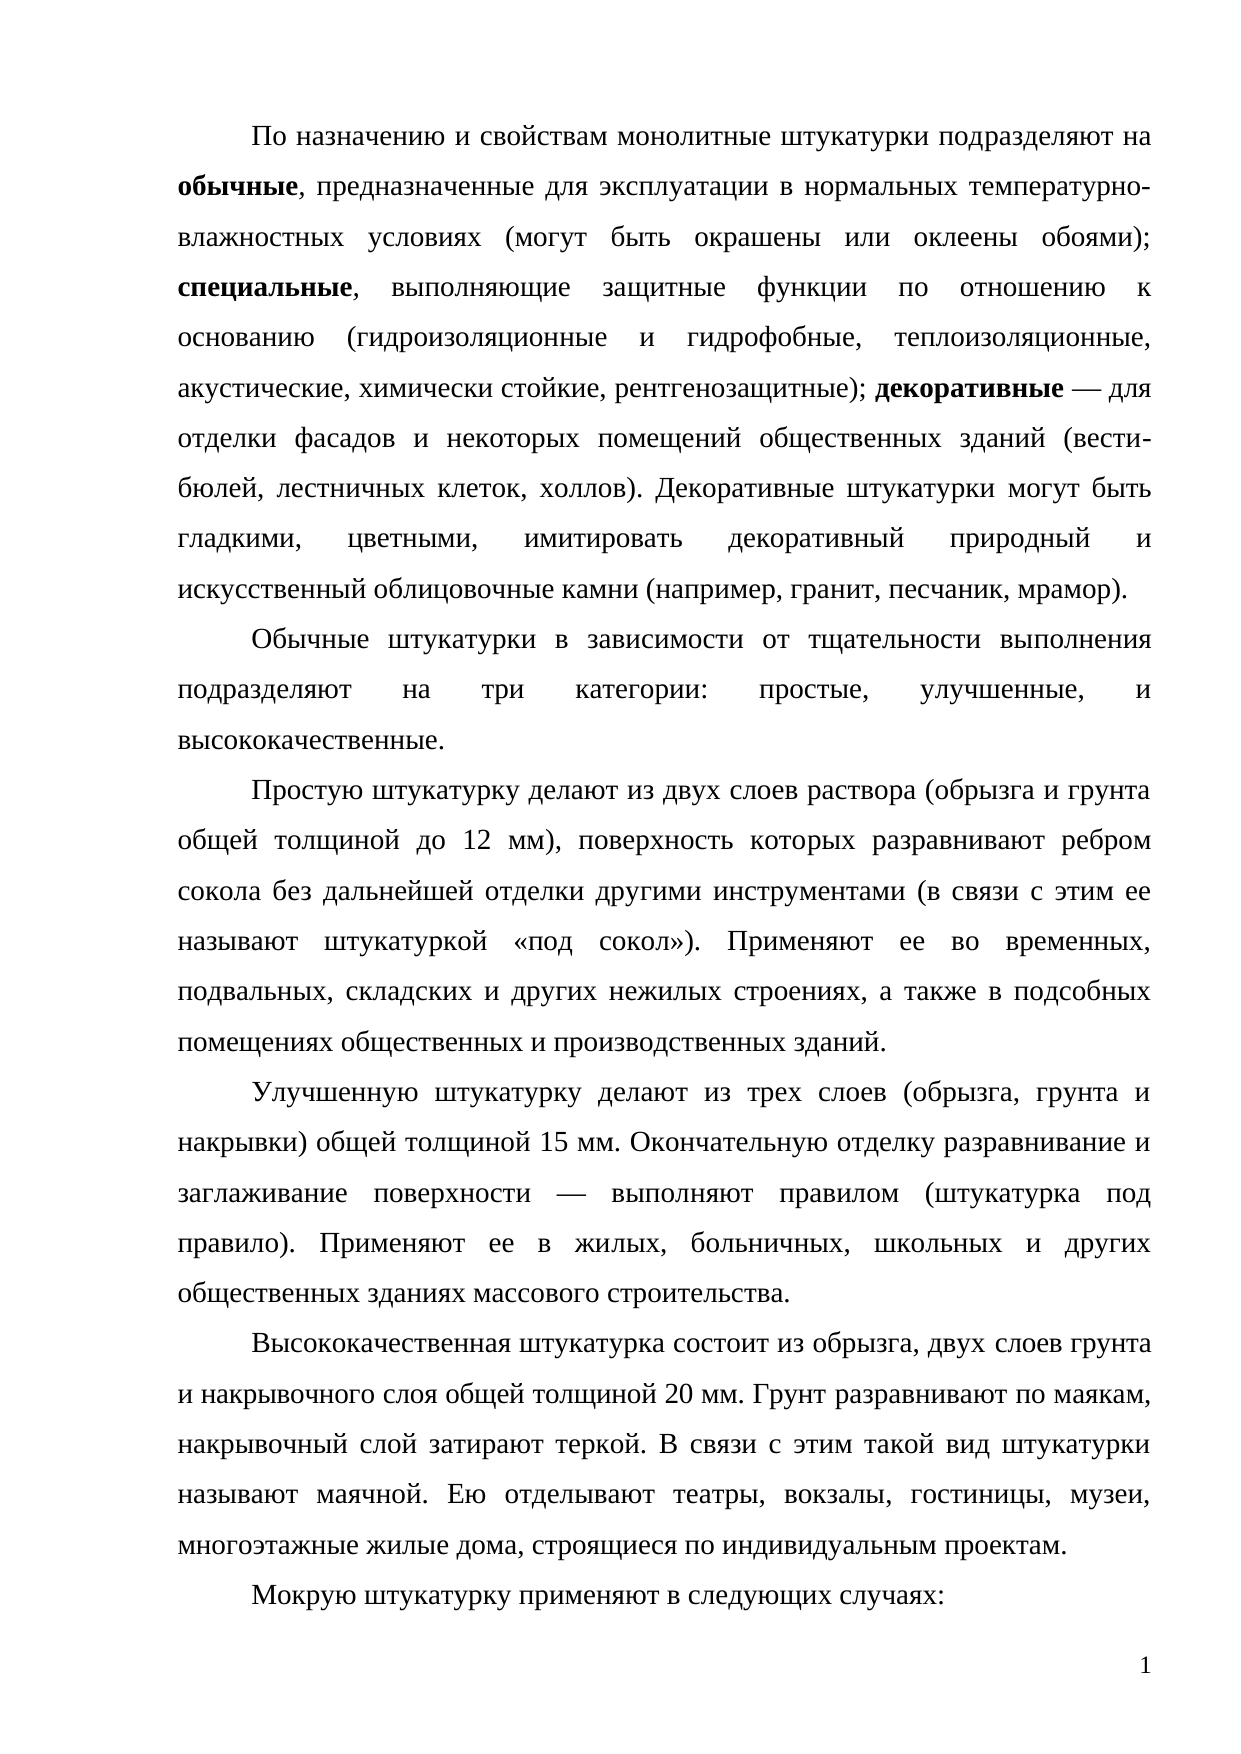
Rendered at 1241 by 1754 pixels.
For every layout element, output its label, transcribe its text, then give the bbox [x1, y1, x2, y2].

text Улучшенную штукатурку делают из трех слоев (обрызга, грунта и накрывки) общей толщиной 15 мм. Окончательную отделку разравнивание и заглаживание поверхности — выполняют правилом (штукатурка под правило). Применяют ее в жилых, больничных, школьных и других общественных зданиях массового строительства. [177, 1074, 1152, 1309]
text Мокрую штукатурку применяют в следующих случаях: [177, 1577, 1152, 1611]
text Обычные штукатурки в зависимости от тщательности выполнения подразделяют на три категории: простые, улучшенные, и высококачественные. [177, 621, 1152, 755]
text Высококачественная штукатурка состоит из обрызга, двух слоев грунта и накрывочного слоя общей толщиной 20 мм. Грунт разравнивают по маякам, накрывочный слой затирают теркой. В связи с этим такой вид штукатурки называют маячной. Ею отделывают театры, вокзалы, гостиницы, музеи, многоэтажные жилые дома, строящиеся по индивидуальным проектам. [177, 1326, 1152, 1560]
text По назначению и свойствам монолитные штукатурки подразделяют на обычные, предназначенные для эксплуатации в нормальных температурно-влажностных условиях (могут быть окрашены или оклеены обоями); специальные, выполняющие защитные функции по отношению к основанию (гидроизоляционные и гидрофобные, теплоизоляционные, акустические, химически стойкие, рентгенозащитные); декоративные — для отделки фасадов и некоторых помещений общественных зданий (вестибюлей, лестничных клеток, холлов). Декоративные штукатурки могут быть гладкими, цветными, имитировать декоративный природный и искусственный облицовочные камни (например, гранит, песчаник, мрамор). [177, 118, 1152, 604]
text Простую штукатурку делают из двух слоев раствора (обрызга и грунта общей толщиной до 12 мм), поверхность которых разравнивают ребром сокола без дальнейшей отделки другими инструментами (в связи с этим ее называют штукатуркой «под сокол»). Применяют ее во временных, подвальных, складских и других нежилых строениях, а также в подсобных помещениях общественных и производственных зданий. [177, 772, 1152, 1057]
